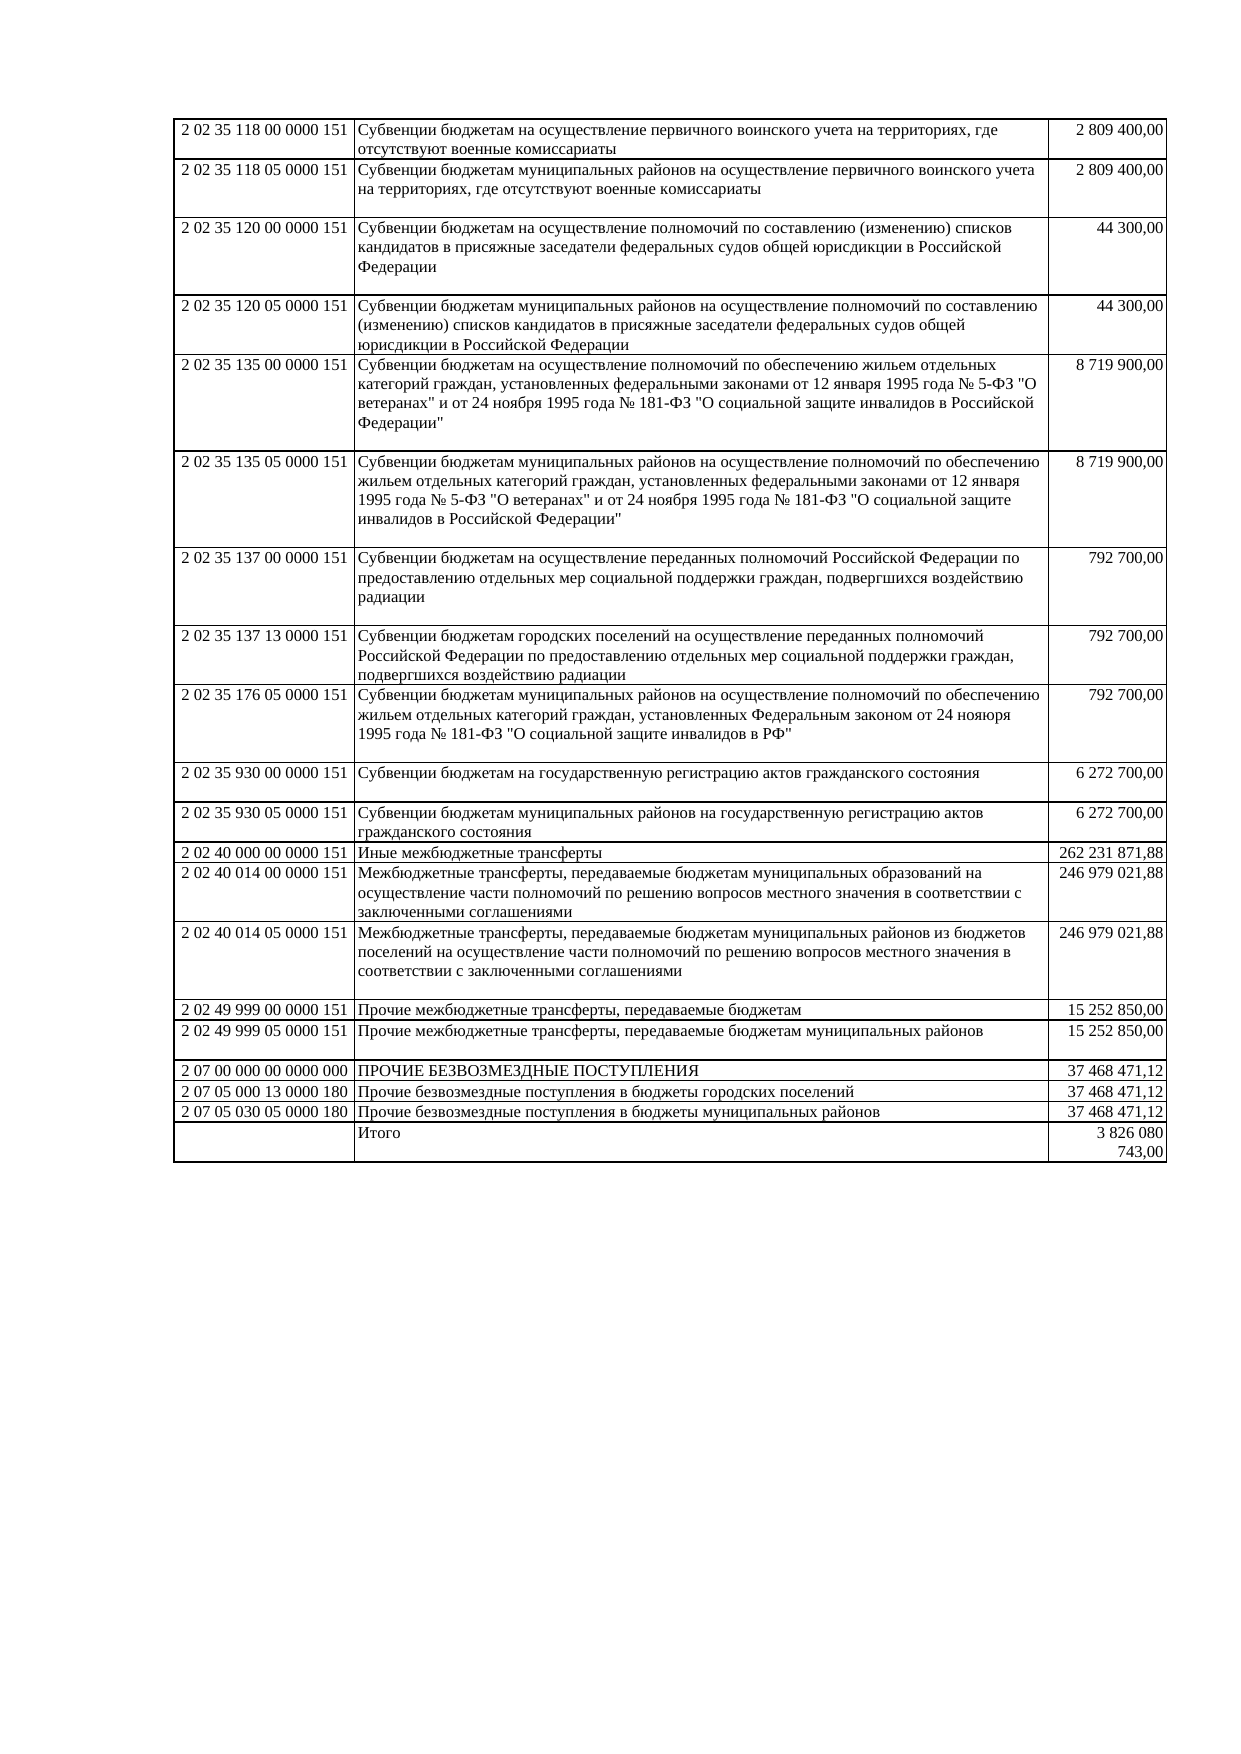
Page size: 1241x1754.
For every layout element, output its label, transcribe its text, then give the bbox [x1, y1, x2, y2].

table_cell 2 02 40 014 00 0000 151 [175, 863, 354, 921]
table_cell 792 700,00 [1049, 626, 1166, 684]
table_cell 2 02 35 137 13 0000 151 [175, 626, 354, 684]
table_cell 2 07 05 030 05 0000 180 [175, 1102, 354, 1121]
table_cell 2 02 35 120 00 0000 151 [175, 218, 354, 294]
table_cell Субвенции бюджетам муниципальных районов на осуществление полномочий по составлению (изменению) списков кандидатов в присяжные заседатели федеральных судов общей юрисдикции в Российской Федерации [355, 296, 1048, 353]
table_cell 2 02 35 118 05 0000 151 [175, 160, 354, 217]
table_cell 44 300,00 [1049, 218, 1166, 294]
table_cell 2 02 35 930 05 0000 151 [175, 803, 354, 841]
table_cell Субвенции бюджетам городских поселений на осуществление переданных полномочий Российской Федерации по предоставлению отдельных мер социальной поддержки граждан, подвергшихся воздействию радиации [355, 626, 1048, 684]
table_cell 15 252 850,00 [1049, 1021, 1166, 1059]
table_cell 2 02 35 120 05 0000 151 [175, 296, 354, 353]
table_cell 44 300,00 [1049, 296, 1166, 353]
table_cell 8 719 900,00 [1049, 355, 1166, 450]
table_cell 2 02 49 999 05 0000 151 [175, 1021, 354, 1059]
table_cell 2 02 35 135 00 0000 151 [175, 355, 354, 450]
table_cell Субвенции бюджетам муниципальных районов на осуществление полномочий по обеспечению жильем отдельных категорий граждан, установленных федеральными законами от 12 января 1995 года № 5-ФЗ "О ветеранах" и от 24 ноября 1995 года № 181-ФЗ "О социальной защите инвалидов в Российской Федерации" [355, 452, 1048, 547]
table_cell Субвенции бюджетам на осуществление переданных полномочий Российской Федерации по предоставлению отдельных мер социальной поддержки граждан, подвергшихся воздействию радиации [355, 548, 1048, 624]
table_cell 8 719 900,00 [1049, 452, 1166, 547]
table_cell 6 272 700,00 [1049, 803, 1166, 841]
table_cell Субвенции бюджетам на осуществление полномочий по составлению (изменению) списков кандидатов в присяжные заседатели федеральных судов общей юрисдикции в Российской Федерации [355, 218, 1048, 294]
table_cell 2 02 40 014 05 0000 151 [175, 922, 354, 999]
table_cell Межбюджетные трансферты, передаваемые бюджетам муниципальных образований на осуществление части полномочий по решению вопросов местного значения в соответствии с заключенными соглашениями [355, 863, 1048, 921]
table_cell Субвенции бюджетам на осуществление первичного воинского учета на территориях, где отсутствуют военные комиссариаты [355, 120, 1048, 158]
table_cell Прочие межбюджетные трансферты, передаваемые бюджетам [355, 1000, 1048, 1019]
table_cell Прочие безвозмездные поступления в бюджеты муниципальных районов [355, 1102, 1048, 1121]
table_cell 3 826 080 743,00 [1049, 1123, 1166, 1161]
table_cell Прочие безвозмездные поступления в бюджеты городских поселений [355, 1081, 1048, 1101]
table_cell Субвенции бюджетам на осуществление полномочий по обеспечению жильем отдельных категорий граждан, установленных федеральными законами от 12 января 1995 года № 5-ФЗ "О ветеранах" и от 24 ноября 1995 года № 181-ФЗ "О социальной защите инвалидов в Российской Федерации" [355, 355, 1048, 450]
table_cell Субвенции бюджетам муниципальных районов на осуществление первичного воинского учета на территориях, где отсутствуют военные комиссариаты [355, 160, 1048, 217]
table_cell 2 02 35 137 00 0000 151 [175, 548, 354, 624]
table_cell Субвенции бюджетам муниципальных районов на государственную регистрацию актов гражданского состояния [355, 803, 1048, 841]
table_cell 2 02 35 118 00 0000 151 [175, 120, 354, 158]
table_cell 37 468 471,12 [1049, 1102, 1166, 1121]
table_cell 2 02 40 000 00 0000 151 [175, 843, 354, 862]
table_cell ПРОЧИЕ БЕЗВОЗМЕЗДНЫЕ ПОСТУПЛЕНИЯ [355, 1061, 1048, 1080]
table_cell Субвенции бюджетам на государственную регистрацию актов гражданского состояния [355, 763, 1048, 801]
table_cell 2 02 35 176 05 0000 151 [175, 685, 354, 761]
table_cell 37 468 471,12 [1049, 1081, 1166, 1101]
table_cell 2 809 400,00 [1049, 120, 1166, 158]
table_cell 6 272 700,00 [1049, 763, 1166, 801]
table_cell Прочие межбюджетные трансферты, передаваемые бюджетам муниципальных районов [355, 1021, 1048, 1059]
table_cell 2 07 00 000 00 0000 000 [175, 1061, 354, 1080]
table_cell 262 231 871,88 [1049, 843, 1166, 862]
table_cell 15 252 850,00 [1049, 1000, 1166, 1019]
table_cell 792 700,00 [1049, 548, 1166, 624]
table_cell 2 809 400,00 [1049, 160, 1166, 217]
table_cell 2 02 35 930 00 0000 151 [175, 763, 354, 801]
table_cell Иные межбюджетные трансферты [355, 843, 1048, 862]
table_cell 37 468 471,12 [1049, 1061, 1166, 1080]
table_cell Субвенции бюджетам муниципальных районов на осуществление полномочий по обеспечению жильем отдельных категорий граждан, установленных Федеральным законом от 24 нояюря 1995 года № 181-ФЗ "О социальной защите инвалидов в РФ" [355, 685, 1048, 761]
table_cell Межбюджетные трансферты, передаваемые бюджетам муниципальных районов из бюджетов поселений на осуществление части полномочий по решению вопросов местного значения в соответствии с заключенными соглашениями [355, 922, 1048, 999]
table_cell 246 979 021,88 [1049, 863, 1166, 921]
table_cell 2 07 05 000 13 0000 180 [175, 1081, 354, 1101]
table_cell 246 979 021,88 [1049, 922, 1166, 999]
table_cell 792 700,00 [1049, 685, 1166, 761]
table_cell Итого [355, 1123, 1048, 1161]
table_cell [175, 1123, 354, 1161]
table_cell 2 02 35 135 05 0000 151 [175, 452, 354, 547]
table_cell 2 02 49 999 00 0000 151 [175, 1000, 354, 1019]
